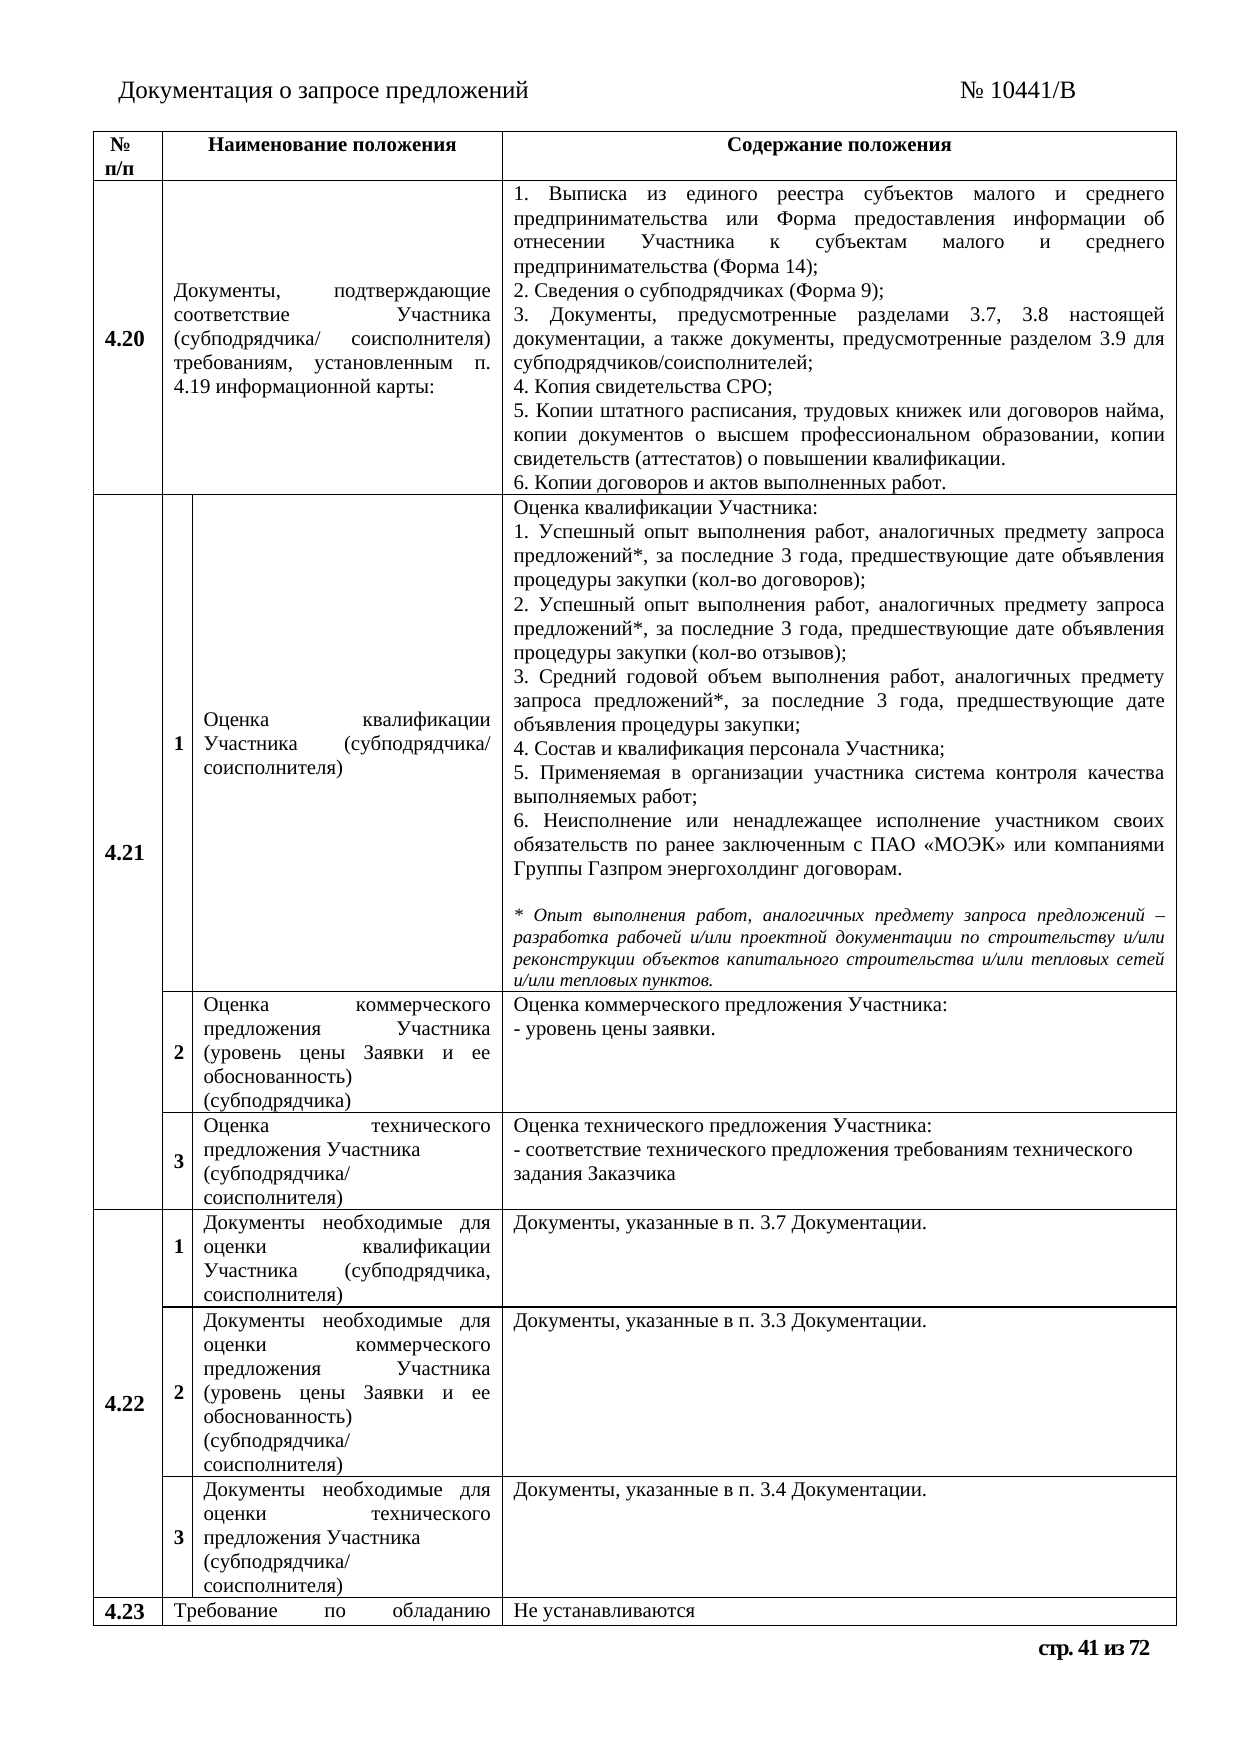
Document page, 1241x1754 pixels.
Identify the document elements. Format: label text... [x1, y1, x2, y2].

table_cell Документы, подтверждающие соответствие Участника (субподрядчика/ соисполнителя) требованиям, установленным п. 4.19 информационной карты: [163, 181, 502, 494]
table_cell [94, 495, 162, 1209]
table_header Содержание положения [503, 132, 1176, 180]
table_cell 1 [163, 1210, 192, 1306]
table_cell 3 [163, 1477, 192, 1597]
table_cell Не устанавливаются [503, 1598, 1176, 1625]
table_cell 2 [163, 992, 192, 1112]
table_cell [94, 181, 162, 494]
table_cell 1 [163, 495, 192, 991]
table_cell Документы необходимые для оценки коммерческого предложения Участника (уровень цены Заявки и ее обоснованность) (субподрядчика/ соисполнителя) [193, 1308, 502, 1476]
table_cell [94, 1598, 162, 1625]
table_cell Оценка технического предложения Участника: - соответствие технического предложения требованиям технического задания Заказчика [503, 1113, 1176, 1209]
table_cell Оценка квалификации Участника (субподрядчика/ соисполнителя) [193, 495, 502, 991]
table_cell Документы, указанные в п. 3.3 Документации. [503, 1308, 1176, 1476]
table_header Наименование положения [163, 132, 502, 180]
table_cell [94, 1210, 162, 1597]
table_cell 1. Выписка из единого реестра субъектов малого и среднего предпринимательства или Форма предоставления информации об отнесении Участника к субъектам малого и среднего предпринимательства (Форма 14); 2. Сведения о субподрядчиках (Форма 9); 3. Документы, предусмотренные разделами 3.7, 3.8 настоящей документации, а также документы, предусмотренные разделом 3.9 для субподрядчиков/соисполнителей; 4. Копия свидетельства СРО; 5. Копии штатного расписания, трудовых книжек или договоров найма, копии документов о высшем профессиональном образовании, копии свидетельств (аттестатов) о повышении квалификации. 6. Копии договоров и актов выполненных работ. [503, 181, 1176, 494]
table_header № п/п [94, 132, 162, 180]
table_cell Оценка коммерческого предложения Участника (уровень цены Заявки и ее обоснованность) (субподрядчика) [193, 992, 502, 1112]
table_cell Документы необходимые для оценки технического предложения Участника (субподрядчика/ соисполнителя) [193, 1477, 502, 1597]
table_cell 3 [163, 1113, 192, 1209]
table_cell Оценка квалификации Участника: 1. Успешный опыт выполнения работ, аналогичных предмету запроса предложений*, за последние 3 года, предшествующие дате объявления процедуры закупки (кол-во договоров); 2. Успешный опыт выполнения работ, аналогичных предмету запроса предложений*, за последние 3 года, предшествующие дате объявления процедуры закупки (кол-во отзывов); 3. Средний годовой объем выполнения работ, аналогичных предмету запроса предложений*, за последние 3 года, предшествующие дате объявления процедуры закупки; 4. Состав и квалификация персонала Участника; 5. Применяемая в организации участника система контроля качества выполняемых работ; 6. Неисполнение или ненадлежащее исполнение участником своих обязательств по ранее заключенным с ПАО «МОЭК» или компаниями Группы Газпром энергохолдинг договорам. * Опыт выполнения работ, аналогичных предмету запроса предложений – разработка рабочей и/или проектной документации по строительству и/или реконструкции объектов капитального строительства и/или тепловых сетей и/или тепловых пунктов. [503, 495, 1176, 991]
table_cell Документы, указанные в п. 3.4 Документации. [503, 1477, 1176, 1597]
table_cell 2 [163, 1308, 192, 1476]
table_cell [163, 1598, 502, 1625]
table_cell Оценка коммерческого предложения Участника: - уровень цены заявки. [503, 992, 1176, 1112]
table_cell Документы необходимые для оценки квалификации Участника (субподрядчика, соисполнителя) [193, 1210, 502, 1306]
table_cell Документы, указанные в п. 3.7 Документации. [503, 1210, 1176, 1306]
table_cell Оценка технического предложения Участника (субподрядчика/ соисполнителя) [193, 1113, 502, 1209]
